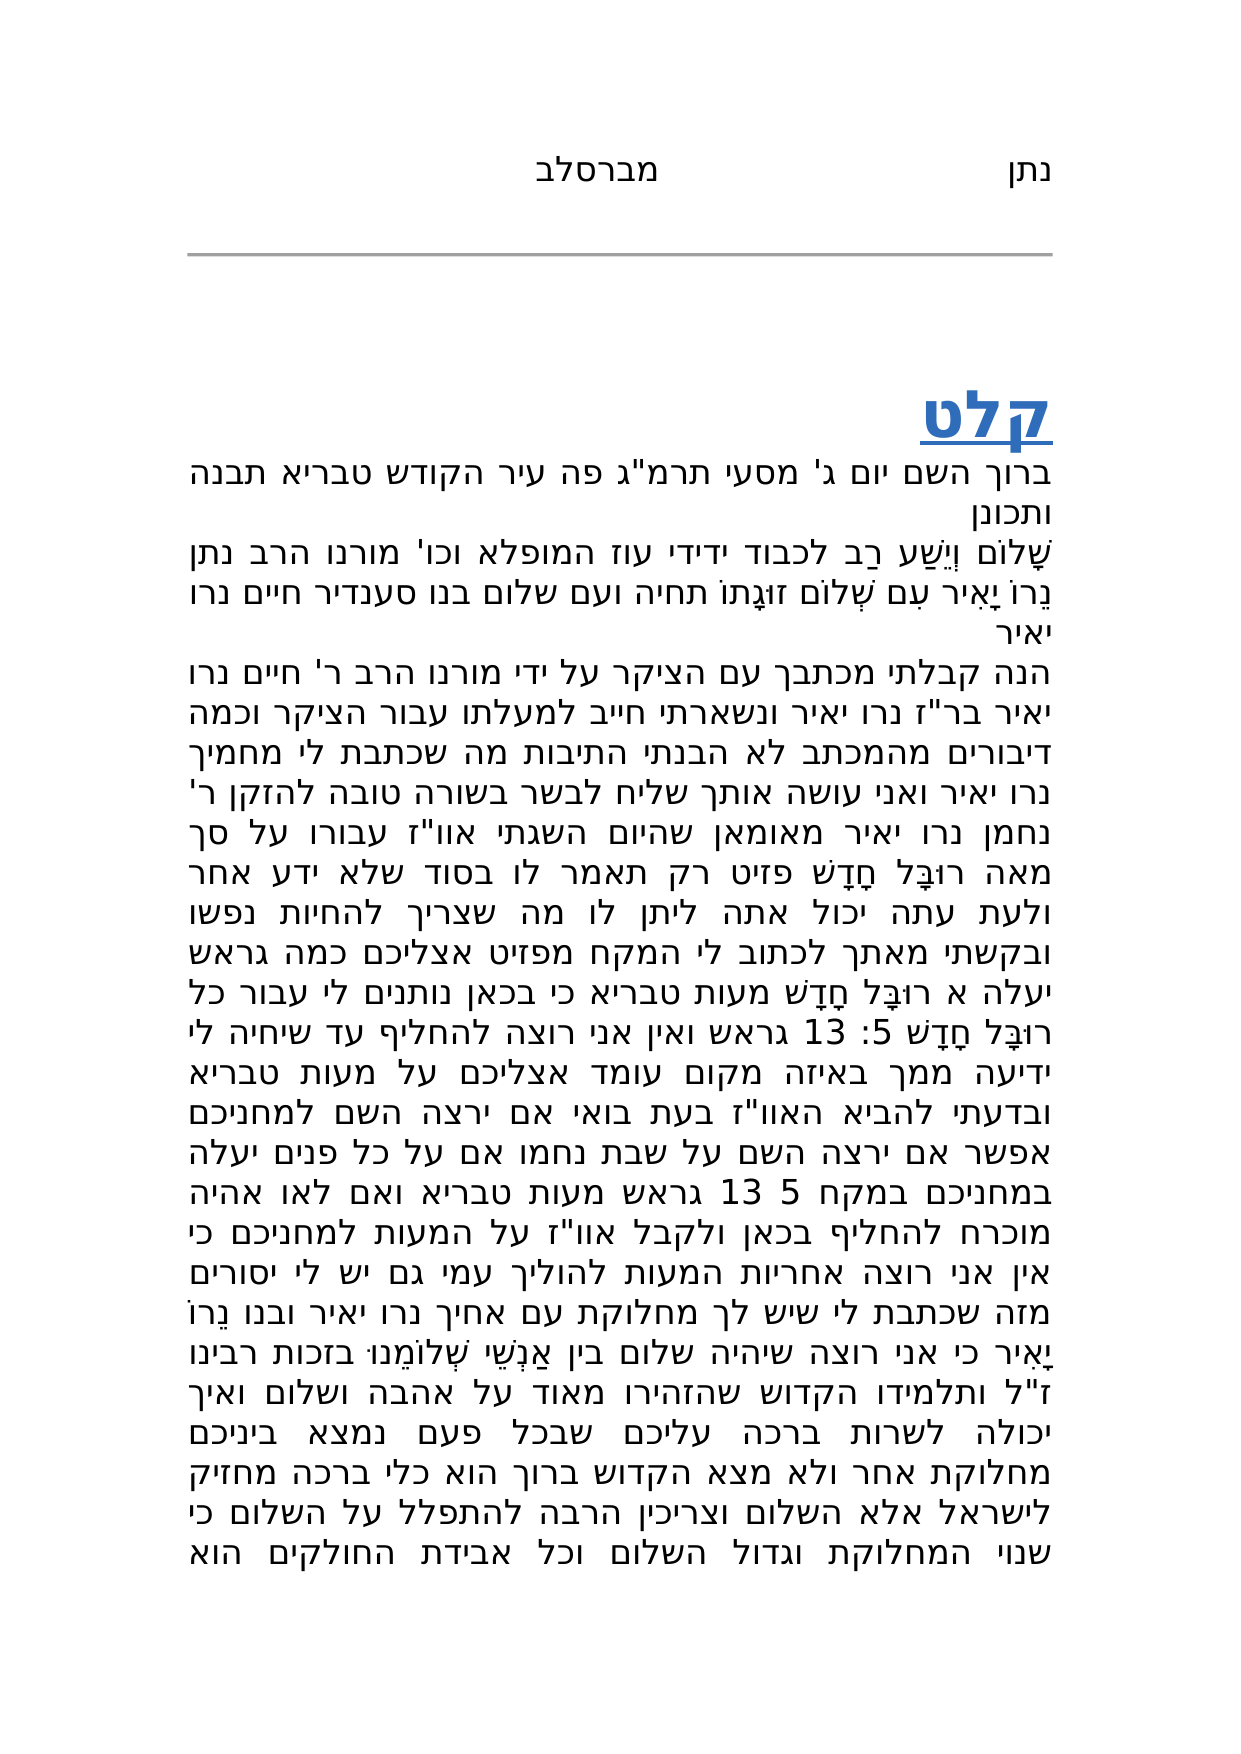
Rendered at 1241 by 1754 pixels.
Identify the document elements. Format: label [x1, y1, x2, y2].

text [187, 376, 1053, 1573]
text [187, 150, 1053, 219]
